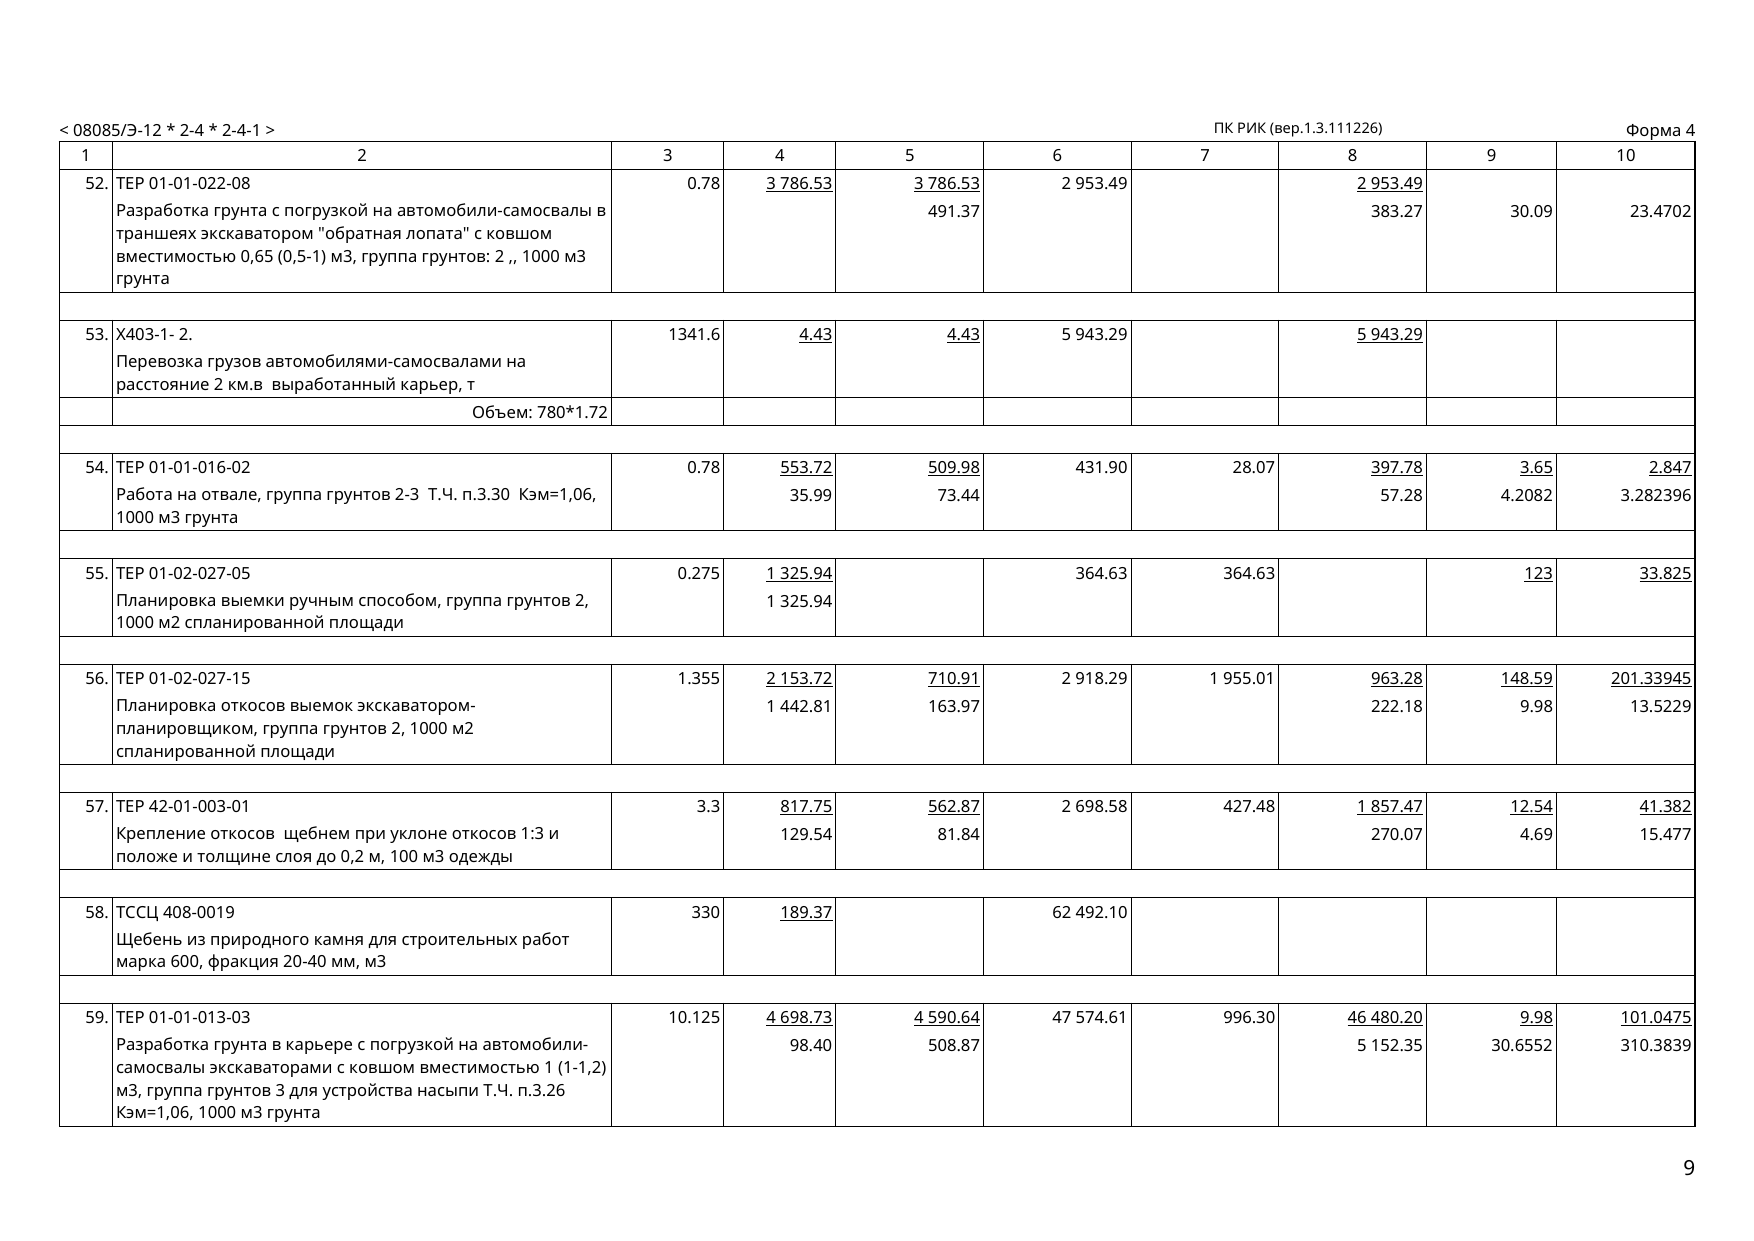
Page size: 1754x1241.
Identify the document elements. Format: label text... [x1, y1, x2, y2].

table_cell [1427, 925, 1556, 975]
table_cell [612, 398, 723, 425]
table_cell Х403-1- 2. Перевозка грузов автомобилями-самосвалами на расстояние 2 км.в выработанный карьер, т [113, 321, 611, 397]
table_cell 1 442.81 [724, 692, 835, 764]
table_cell [1132, 898, 1278, 975]
table_cell 189.37 [724, 898, 835, 925]
table_cell 5 943.29 [984, 321, 1131, 397]
table_cell [724, 398, 835, 425]
table_cell [1132, 321, 1278, 397]
table_cell 0.275 [612, 559, 723, 636]
table_cell [1427, 321, 1556, 347]
table_cell 3 786.53 [836, 170, 983, 197]
table_cell 33.825 [1557, 559, 1694, 586]
table_cell [836, 559, 983, 586]
table_cell [1279, 398, 1426, 425]
table_cell [1427, 898, 1556, 925]
table_cell 562.87 [836, 793, 983, 820]
table_cell 397.78 [1279, 454, 1426, 481]
table_cell 4 698.73 [724, 1004, 835, 1031]
table_cell 330 [612, 898, 723, 975]
table_cell 55. [60, 559, 112, 636]
table_cell ТЕР 01-01-022-08 Разработка грунта с погрузкой на автомобили-самосвалы в траншеях экскаватором "обратная лопата" с ковшом вместимостью 0,65 (0,5-1) м3, группа грунтов: 2 ,, 1000 м3 грунта [113, 170, 611, 292]
table_header 1 [60, 142, 112, 169]
table_cell 101.0475 [1557, 1004, 1694, 1031]
table_cell 59. [60, 1004, 112, 1126]
table_cell 10.125 [612, 1004, 723, 1126]
table_cell 1 857.47 [1279, 793, 1426, 820]
table_cell 30.6552 [1427, 1031, 1556, 1126]
table_cell [60, 398, 112, 425]
table_cell ТЕР 01-01-013-03 Разработка грунта в карьере с погрузкой на автомобили-самосвалы экскаваторами с ковшом вместимостью 1 (1-1,2) м3, группа грунтов 3 для устройства насыпи Т.Ч. п.3.26 Кэм=1,06, 1000 м3 грунта [113, 1004, 611, 1126]
table_cell Объем: 780*1.72 [113, 398, 611, 425]
table_header 2 [113, 142, 611, 169]
table_cell 1341.6 [612, 321, 723, 397]
table_cell ТЕР 42-01-003-01 Крепление откосов щебнем при уклоне откосов 1:3 и положе и толщине слоя до 0,2 м, 100 м3 одежды [113, 793, 611, 869]
table_cell 15.477 [1557, 820, 1694, 869]
table_cell ТЕР 01-01-016-02 Работа на отвале, группа грунтов 2-3 Т.Ч. п.3.30 Кэм=1,06, 1000 м3 грунта [113, 454, 611, 530]
table_cell 2 698.58 [984, 793, 1131, 869]
table_cell [60, 531, 1694, 558]
table_cell 129.54 [724, 820, 835, 869]
table_cell 46 480.20 [1279, 1004, 1426, 1031]
table_cell 54. [60, 454, 112, 530]
table_cell 62 492.10 [984, 898, 1131, 975]
table_cell 3.65 [1427, 454, 1556, 481]
table_cell 5 943.29 [1279, 321, 1426, 347]
table_cell 9.98 [1427, 692, 1556, 764]
table_cell 1 325.94 [724, 559, 835, 586]
table_cell 0.78 [612, 170, 723, 292]
table_cell [1279, 925, 1426, 975]
table_cell 383.27 [1279, 197, 1426, 292]
table_cell 3 786.53 [724, 170, 835, 197]
table_cell 1 955.01 [1132, 665, 1278, 764]
table_header 5 [836, 142, 983, 169]
table_cell 41.382 [1557, 793, 1694, 820]
table_cell 310.3839 [1557, 1031, 1694, 1126]
table_cell ТЕР 01-02-027-05 Планировка выемки ручным способом, группа грунтов 2, 1000 м2 спланированной площади [113, 559, 611, 636]
table_header 6 [984, 142, 1131, 169]
table_cell 73.44 [836, 481, 983, 530]
table_cell 35.99 [724, 481, 835, 530]
table_cell 1.355 [612, 665, 723, 764]
table_cell [1132, 398, 1278, 425]
table_cell [1557, 398, 1694, 425]
table_cell 509.98 [836, 454, 983, 481]
table_cell 270.07 [1279, 820, 1426, 869]
table_cell [1427, 348, 1556, 397]
table_cell [1427, 398, 1556, 425]
table_cell 2 953.49 [1279, 170, 1426, 197]
table_header 4 [724, 142, 835, 169]
table_cell 201.33945 [1557, 665, 1694, 692]
table_cell [836, 925, 983, 975]
table_cell 9.98 [1427, 1004, 1556, 1031]
table_cell ТССЦ 408-0019 Щебень из природного камня для строительных работ марка 600, фракция 20-40 мм, м3 [113, 898, 611, 975]
table_cell 2 153.72 [724, 665, 835, 692]
table_cell [984, 398, 1131, 425]
table_cell [724, 925, 835, 975]
table_cell [1279, 348, 1426, 397]
table_cell [60, 765, 1694, 792]
table_cell [724, 348, 835, 397]
table_header 7 [1132, 142, 1278, 169]
table_cell 53. [60, 321, 112, 397]
table_cell 3.3 [612, 793, 723, 869]
table_header 10 [1557, 142, 1694, 169]
table_cell 123 [1427, 559, 1556, 586]
table_cell 13.5229 [1557, 692, 1694, 764]
table_cell 508.87 [836, 1031, 983, 1126]
table_cell 364.63 [1132, 559, 1278, 636]
table_header 3 [612, 142, 723, 169]
table_cell 427.48 [1132, 793, 1278, 869]
table_cell [1557, 925, 1694, 975]
table_cell [836, 898, 983, 925]
table_cell 963.28 [1279, 665, 1426, 692]
table_cell [836, 398, 983, 425]
table_cell 12.54 [1427, 793, 1556, 820]
table_cell 148.59 [1427, 665, 1556, 692]
table_cell 0.78 [612, 454, 723, 530]
table_cell 1 325.94 [724, 586, 835, 636]
table_cell [1557, 348, 1694, 397]
table_cell 58. [60, 898, 112, 975]
table_cell [60, 976, 1694, 1003]
table_cell [1557, 898, 1694, 925]
table_cell 5 152.35 [1279, 1031, 1426, 1126]
table_cell [1557, 321, 1694, 347]
table_cell [60, 426, 1694, 453]
table_header 9 [1427, 142, 1556, 169]
table_cell [60, 870, 1694, 897]
table_cell [1279, 586, 1426, 636]
table_cell [1427, 170, 1556, 197]
table_cell 553.72 [724, 454, 835, 481]
table_cell [1557, 170, 1694, 197]
table_cell 163.97 [836, 692, 983, 764]
table_cell [836, 348, 983, 397]
table_cell 47 574.61 [984, 1004, 1131, 1126]
table_cell 431.90 [984, 454, 1131, 530]
table_cell 364.63 [984, 559, 1131, 636]
table_cell 4 590.64 [836, 1004, 983, 1031]
table_cell 4.43 [724, 321, 835, 347]
table_cell 81.84 [836, 820, 983, 869]
table_cell 491.37 [836, 197, 983, 292]
table_cell 4.43 [836, 321, 983, 347]
table_cell 56. [60, 665, 112, 764]
table_cell 222.18 [1279, 692, 1426, 764]
table_cell 2 953.49 [984, 170, 1131, 292]
table_cell 996.30 [1132, 1004, 1278, 1126]
table_cell 817.75 [724, 793, 835, 820]
table_cell 3.282396 [1557, 481, 1694, 530]
table_cell [1557, 586, 1694, 636]
table_header 8 [1279, 142, 1426, 169]
table_cell [1132, 170, 1278, 292]
table_cell 710.91 [836, 665, 983, 692]
table_cell [836, 586, 983, 636]
table_cell [724, 197, 835, 292]
table_cell [60, 293, 1694, 319]
table_cell [1279, 898, 1426, 925]
table_cell 2 918.29 [984, 665, 1131, 764]
table_cell 4.69 [1427, 820, 1556, 869]
table_cell 98.40 [724, 1031, 835, 1126]
table_cell [1427, 586, 1556, 636]
table_cell 2.847 [1557, 454, 1694, 481]
table_cell 52. [60, 170, 112, 292]
table_cell ТЕР 01-02-027-15 Планировка откосов выемок экскаватором-планировщиком, группа грунтов 2, 1000 м2 спланированной площади [113, 665, 611, 764]
table_cell 57. [60, 793, 112, 869]
table_cell 30.09 [1427, 197, 1556, 292]
table_cell 23.4702 [1557, 197, 1694, 292]
table_cell 4.2082 [1427, 481, 1556, 530]
table_cell [60, 637, 1694, 664]
table_cell 28.07 [1132, 454, 1278, 530]
table_cell [1279, 559, 1426, 586]
table_cell 57.28 [1279, 481, 1426, 530]
